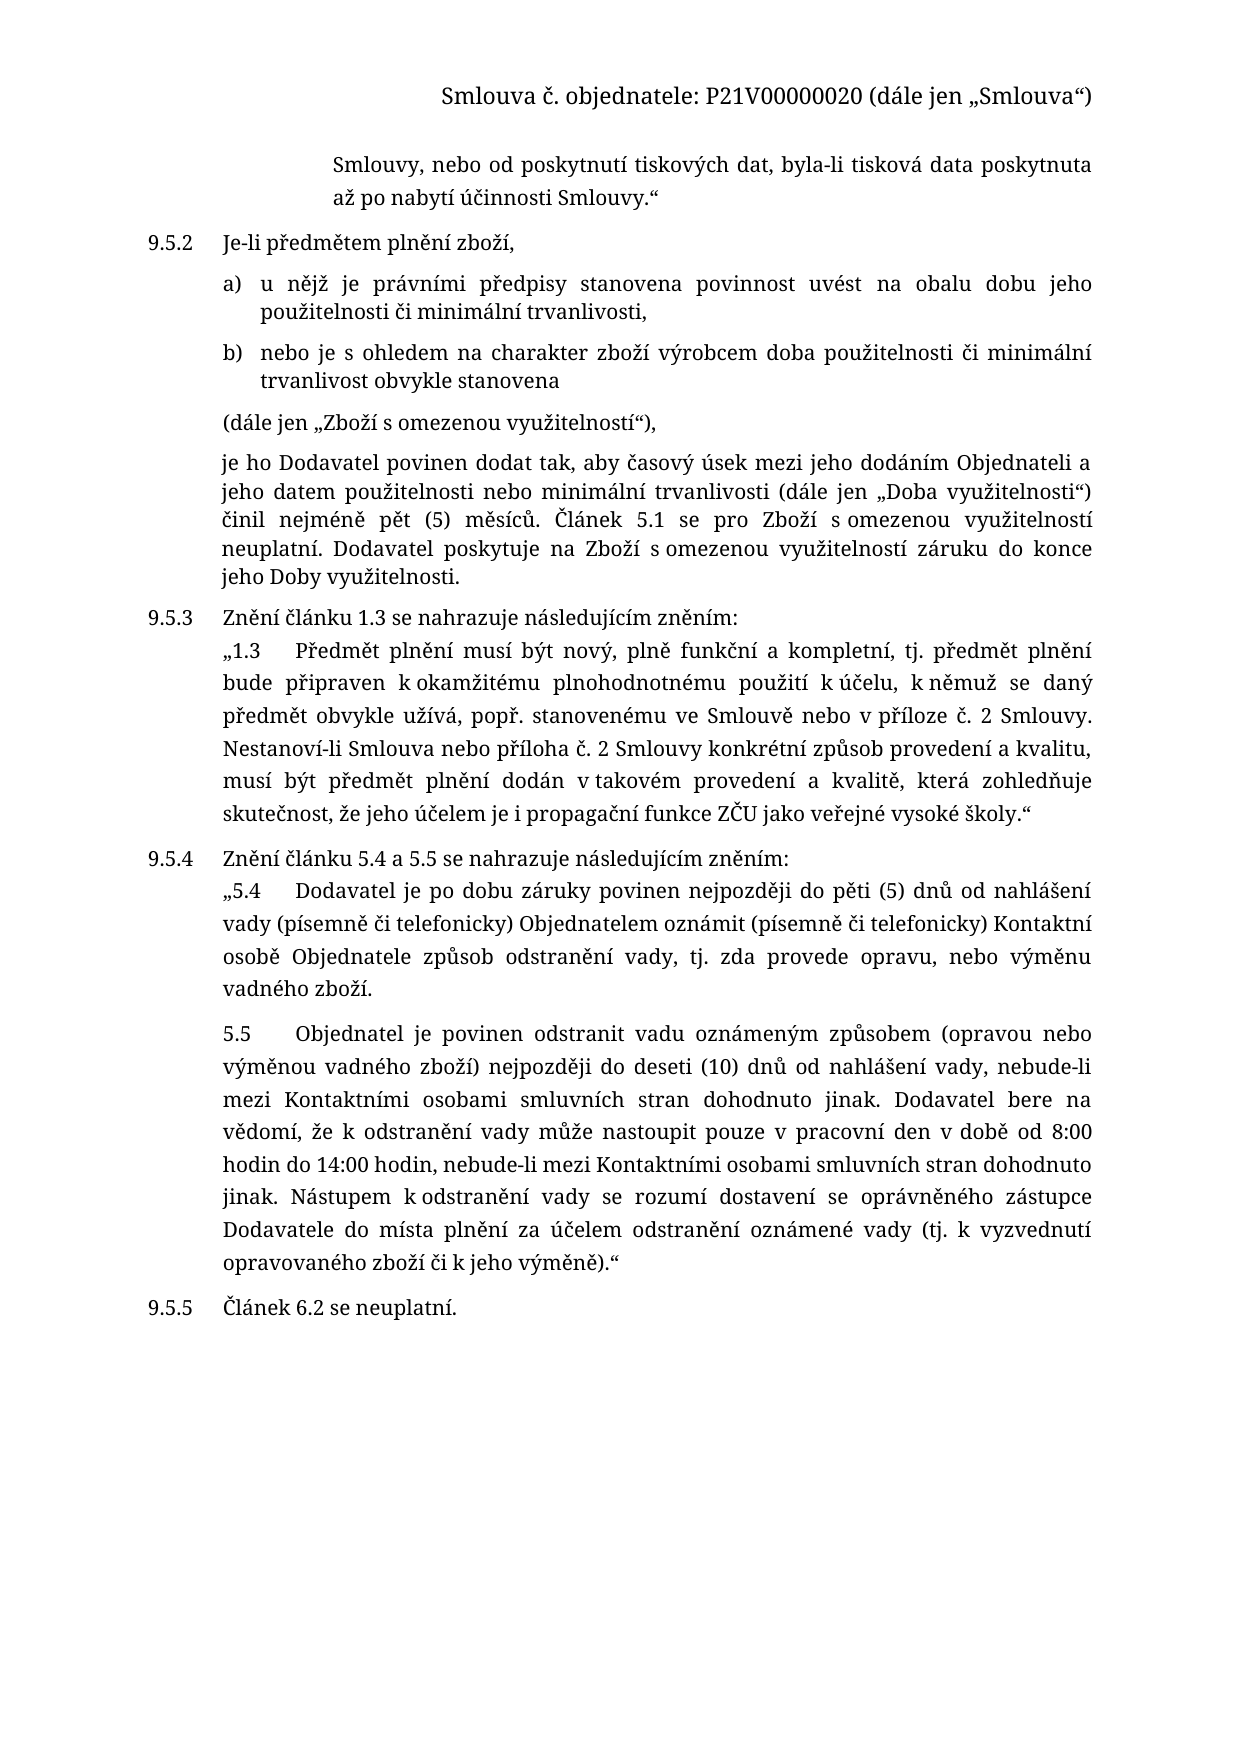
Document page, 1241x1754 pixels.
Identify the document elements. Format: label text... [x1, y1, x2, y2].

list nebo je s ohledem na charakter zboží výrobcem doba použitelnosti či minimální trvanlivost obvykle stanovena [223, 338, 1093, 395]
list Je-li předmětem plnění zboží, [148, 228, 1093, 256]
text (dále jen „Zboží s omezenou využitelností“), [223, 408, 1093, 436]
text je ho Dodavatel povinen dodat tak, aby časový úsek mezi jeho dodáním Objednateli a jeho datem použitelnosti nebo minimální trvanlivosti (dále jen „Doba využitelnosti“) činil nejméně pět (5) měsíců. Článek 5.1 se pro Zboží s omezenou využitelností neuplatní. Dodavatel poskytuje na Zboží s omezenou využitelností záruku do konce jeho Doby využitelnosti. [221, 448, 1093, 591]
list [295, 150, 1093, 211]
list Znění článku 1.3 se nahrazuje následujícím zněním: [148, 603, 1093, 632]
list 5.5 Objednatel je povinen odstranit vadu oznámeným způsobem (opravou nebo výměnou vadného zboží) nejpozději do deseti (10) dnů od nahlášení vady, nebude-li mezi Kontaktními osobami smluvních stran dohodnuto jinak. Dodavatel bere na vědomí, že k odstranění vady může nastoupit pouze v pracovní den v době od 8:00 hodin do 14:00 hodin, nebude-li mezi Kontaktními osobami smluvních stran dohodnuto jinak. Nástupem k odstranění vady se rozumí dostavení se oprávněného zástupce Dodavatele do místa plnění za účelem odstranění oznámené vady (tj. k vyzvednutí opravovaného zboží či k jeho výměně).“ [223, 1019, 1093, 1276]
list „1.3 Předmět plnění musí být nový, plně funkční a kompletní, tj. předmět plnění bude připraven k okamžitému plnohodnotnému použití k účelu, k němuž se daný předmět obvykle užívá, popř. stanovenému ve Smlouvě nebo v příloze č. 2 Smlouvy. Nestanoví-li Smlouva nebo příloha č. 2 Smlouvy konkrétní způsob provedení a kvalitu, musí být předmět plnění dodán v takovém provedení a kvalitě, která zohledňuje skutečnost, že jeho účelem je i propagační funkce ZČU jako veřejné vysoké školy.“ [223, 636, 1093, 827]
list Znění článku 5.4 a 5.5 se nahrazuje následujícím zněním: [148, 844, 1093, 872]
list Článek 6.2 se neuplatní. [148, 1293, 1093, 1321]
list „5.4 Dodavatel je po dobu záruky povinen nejpozději do pěti (5) dnů od nahlášení vady (písemně či telefonicky) Objednatelem oznámit (písemně či telefonicky) Kontaktní osobě Objednatele způsob odstranění vady, tj. zda provede opravu, nebo výměnu vadného zboží. [223, 877, 1093, 1003]
list u nějž je právními předpisy stanovena povinnost uvést na obalu dobu jeho použitelnosti či minimální trvanlivosti, [223, 269, 1093, 326]
